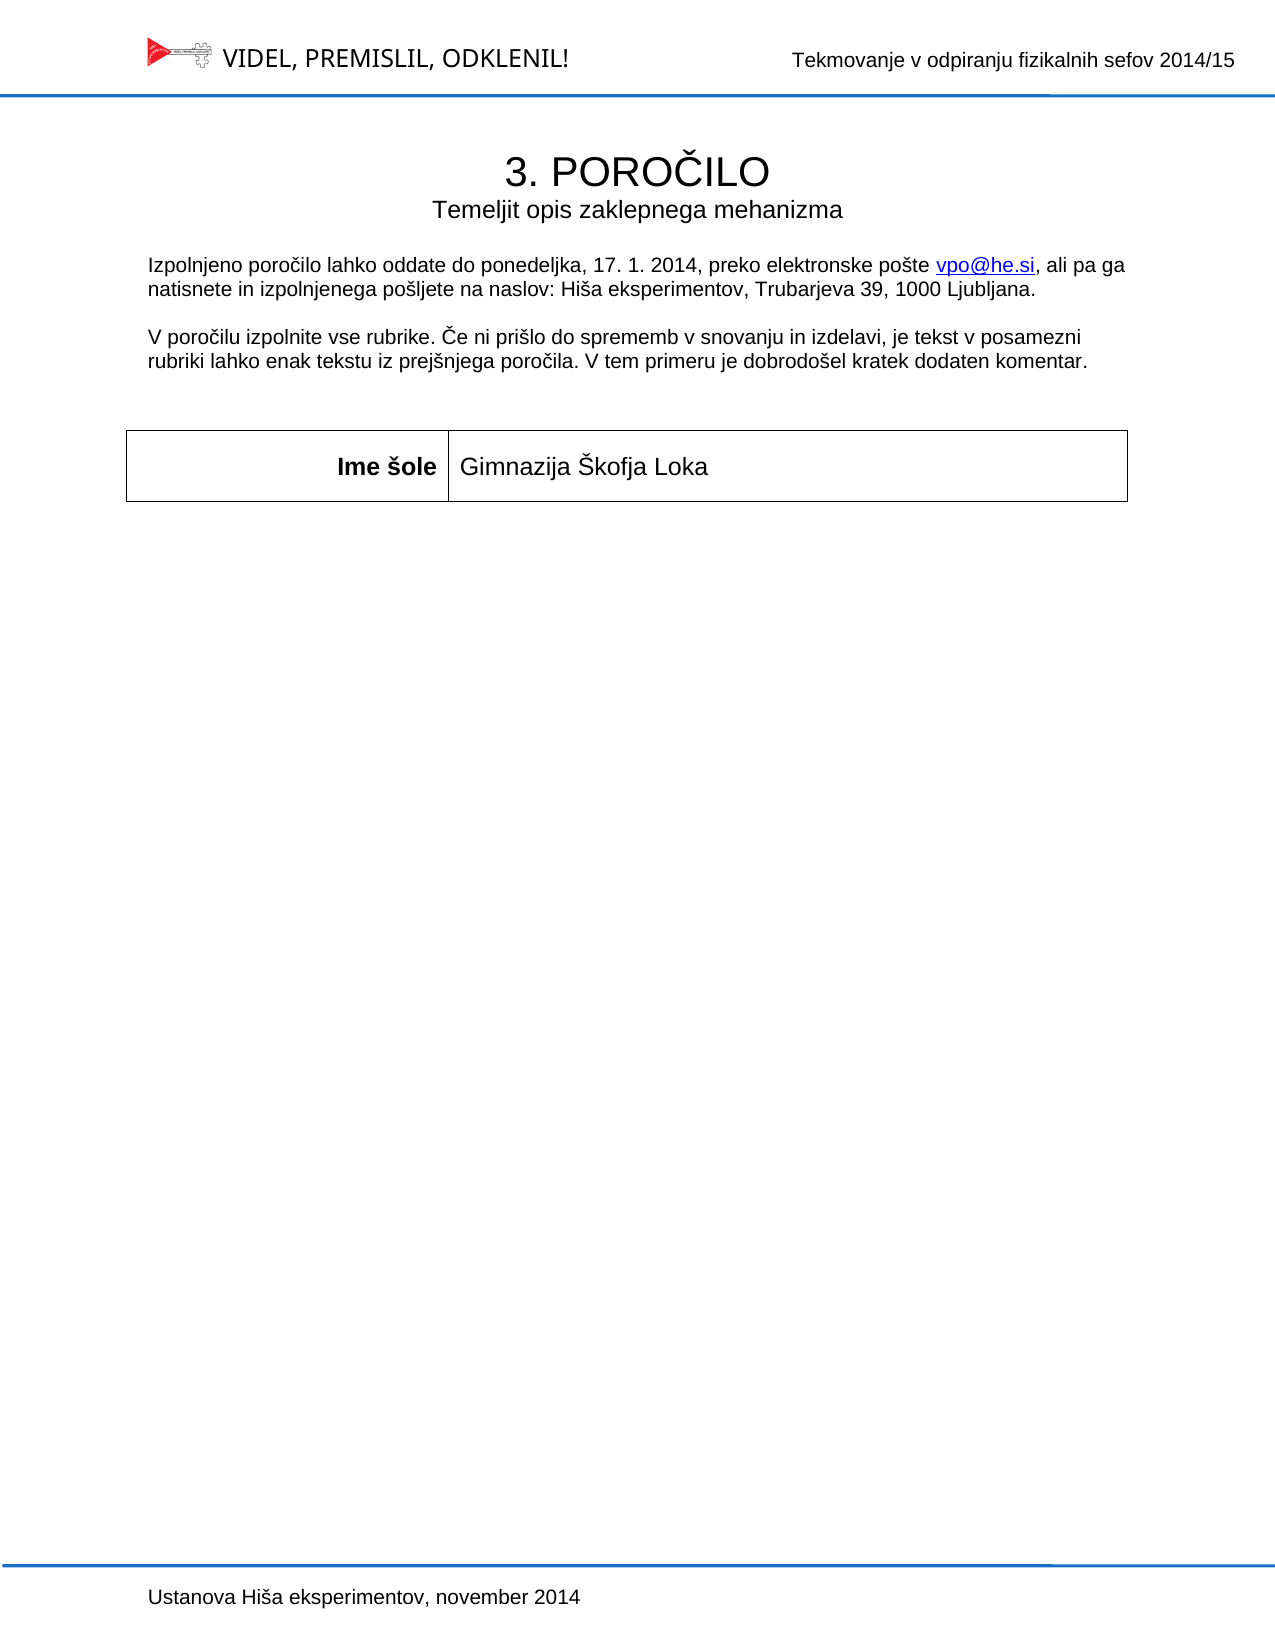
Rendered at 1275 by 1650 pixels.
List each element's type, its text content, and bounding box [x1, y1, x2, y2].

text 3. POROČILO [148, 148, 1127, 196]
text Temeljit opis zaklepnega mehanizma [148, 196, 1127, 224]
table_header Gimnazija Škofja Loka [449, 431, 1127, 501]
table_header Ime šole [127, 431, 448, 501]
text V poročilu izpolnite vse rubrike. Če ni prišlo do sprememb v snovanju in izdelavi, je tekst v posamezni rubriki lahko enak tekstu iz prejšnjega poročila. V tem primeru je dobrodošel kratek dodaten komentar. [148, 325, 1127, 373]
picture [147, 37, 212, 68]
text Izpolnjeno poročilo lahko oddate do ponedeljka, 17. 1. 2014, preko elektronske pošte vpo@he.si, ali pa ga natisnete in izpolnjenega pošljete na naslov: Hiša eksperimentov, Trubarjeva 39, 1000 Ljubljana. [148, 253, 1127, 301]
